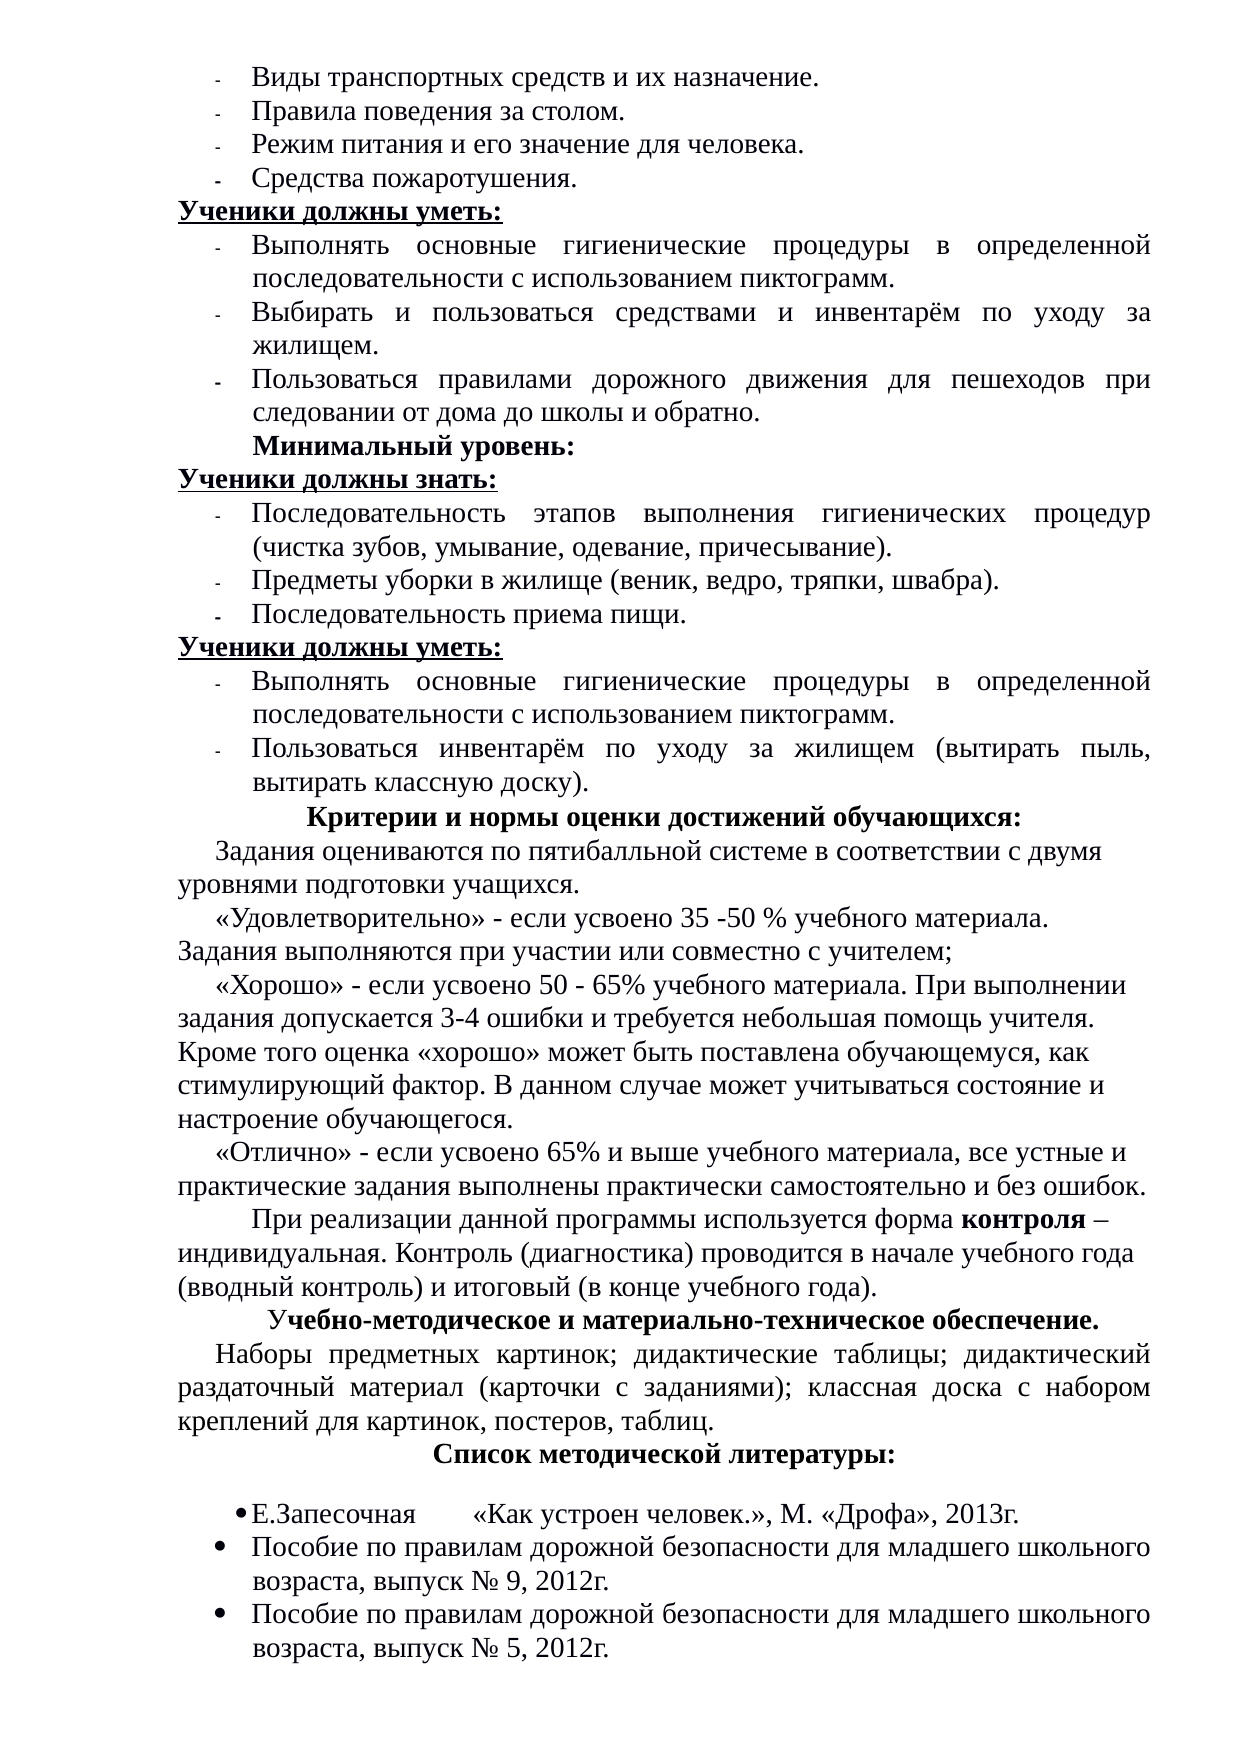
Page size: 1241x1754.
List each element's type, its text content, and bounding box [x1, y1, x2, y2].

text Ученики должны знать: [177, 462, 1152, 495]
text Ученики должны уметь: [177, 193, 1152, 227]
list Предметы уборки в жилище (веник, ведро, тряпки, швабра). [215, 562, 1152, 596]
list Последовательность приема пищи. [215, 596, 1152, 629]
list Е.Запесочная «Как устроен человек.», М. «Дрофа», 2013г. [236, 1496, 1152, 1529]
list Выполнять основные гигиенические процедуры в определенной последовательности с использованием пиктограмм. [215, 663, 1152, 730]
text Список методической литературы: [177, 1436, 1152, 1470]
text «Хорошо» - если усвоено 50 - 65% учебного материала. При выполнении задания допускается 3-4 ошибки и требуется небольшая помощь учителя. Кроме того оценка «хорошо» может быть поставлена обучающемуся, как стимулирующий фактор. В данном случае может учитываться состояние и настроение обучающегося. [177, 967, 1152, 1134]
list Пользоваться правилами дорожного движения для пешеходов при следовании от дома до школы и обратно. [215, 361, 1152, 428]
text Критерии и нормы оценки достижений обучающихся: [177, 799, 1152, 833]
list Последовательность этапов выполнения гигиенических процедур (чистка зубов, умывание, одевание, причесывание). [215, 495, 1152, 562]
list Правила поведения за столом. [215, 93, 1152, 126]
text Задания оцениваются по пятибалльной системе в соответствии с двумя уровнями подготовки учащихся. [177, 833, 1152, 900]
list Выбирать и пользоваться средствами и инвентарём по уходу за жилищем. [215, 294, 1152, 361]
list Виды транспортных средств и их назначение. [215, 59, 1152, 93]
list Выполнять основные гигиенические процедуры в определенной последовательности с использованием пиктограмм. [215, 227, 1152, 294]
text Минимальный уровень: [252, 428, 1152, 462]
list Режим питания и его значение для человека. [215, 126, 1152, 160]
text Ученики должны уметь: [177, 629, 1152, 663]
list Пособие по правилам дорожной безопасности для младшего школьного возраста, выпуск № 5, 2012г. [215, 1597, 1152, 1664]
list Средства пожаротушения. [215, 160, 1152, 193]
list Пособие по правилам дорожной безопасности для младшего школьного возраста, выпуск № 9, 2012г. [215, 1529, 1152, 1597]
text Учебно-методическое и материально-техническое обеспечение. [177, 1302, 1152, 1336]
text «Отлично» - если усвоено 65% и выше учебного материала, все устные и практические задания выполнены практически самостоятельно и без ошибок. [177, 1134, 1152, 1202]
list Пользоваться инвентарём по уходу за жилищем (вытирать пыль, вытирать классную доску). [215, 730, 1152, 799]
text При реализации данной программы используется форма контроля – индивидуальная. Контроль (диагностика) проводится в начале учебного года (вводный контроль) и итоговый (в конце учебного года). [177, 1202, 1152, 1302]
text «Удовлетворительно» - если усвоено 35 -50 % учебного материала. Задания выполняются при участии или совместно с учителем; [177, 900, 1152, 967]
text Наборы предметных картинок; дидактические таблицы; дидактический раздаточный материал (карточки с заданиями); классная доска с набором креплений для картинок, постеров, таблиц. [177, 1336, 1152, 1436]
